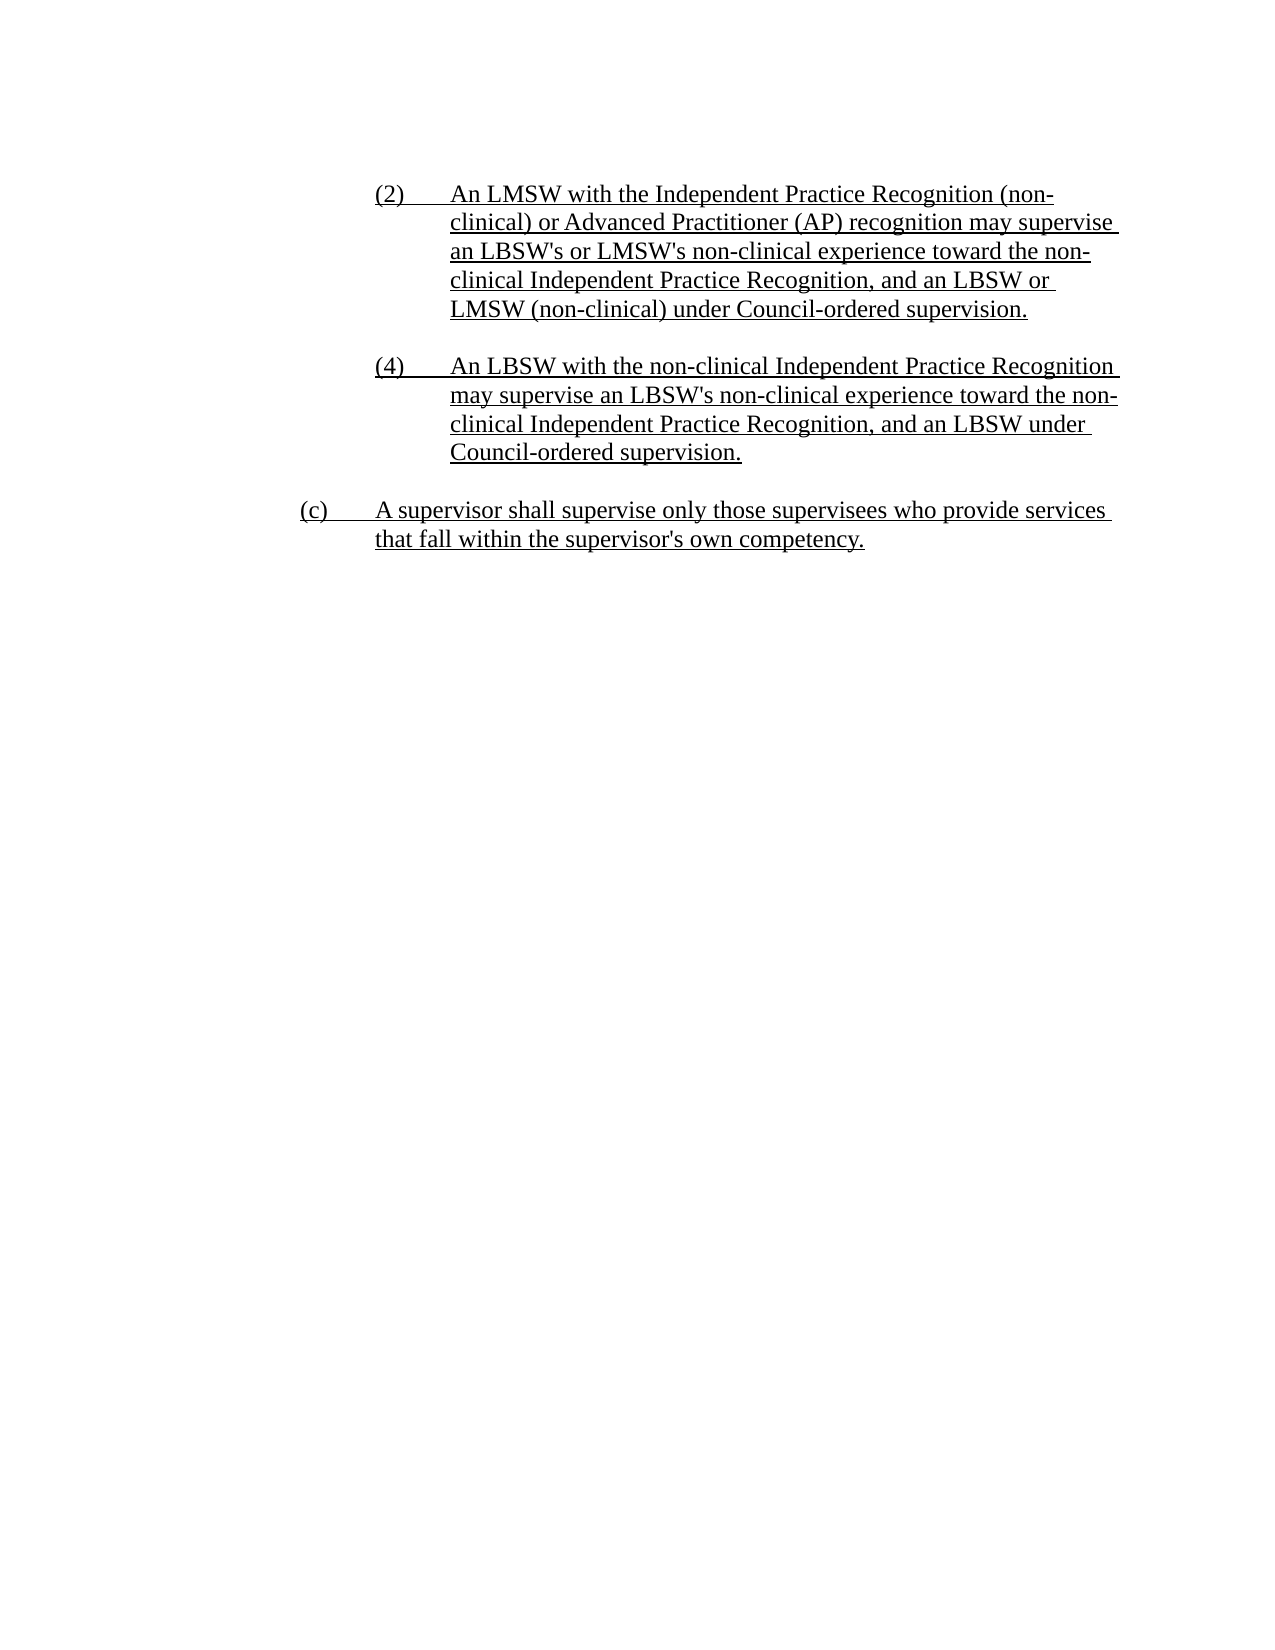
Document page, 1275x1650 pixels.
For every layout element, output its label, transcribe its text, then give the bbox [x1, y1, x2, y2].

text (2) An LMSW with the Independent Practice Recognition (non-clinical) or Advanced Practitioner (AP) recognition may supervise an LBSW's or LMSW's non-clinical experience toward the non-clinical Independent Practice Recognition, and an LBSW or LMSW (non-clinical) under Council-ordered supervision. [375, 179, 1125, 322]
text (4) An LBSW with the non-clinical Independent Practice Recognition may supervise an LBSW's non-clinical experience toward the non-clinical Independent Practice Recognition, and an LBSW under Council-ordered supervision. [375, 351, 1125, 466]
text (c) A supervisor shall supervise only those supervisees who provide services that fall within the supervisor's own competency. [300, 495, 1125, 552]
